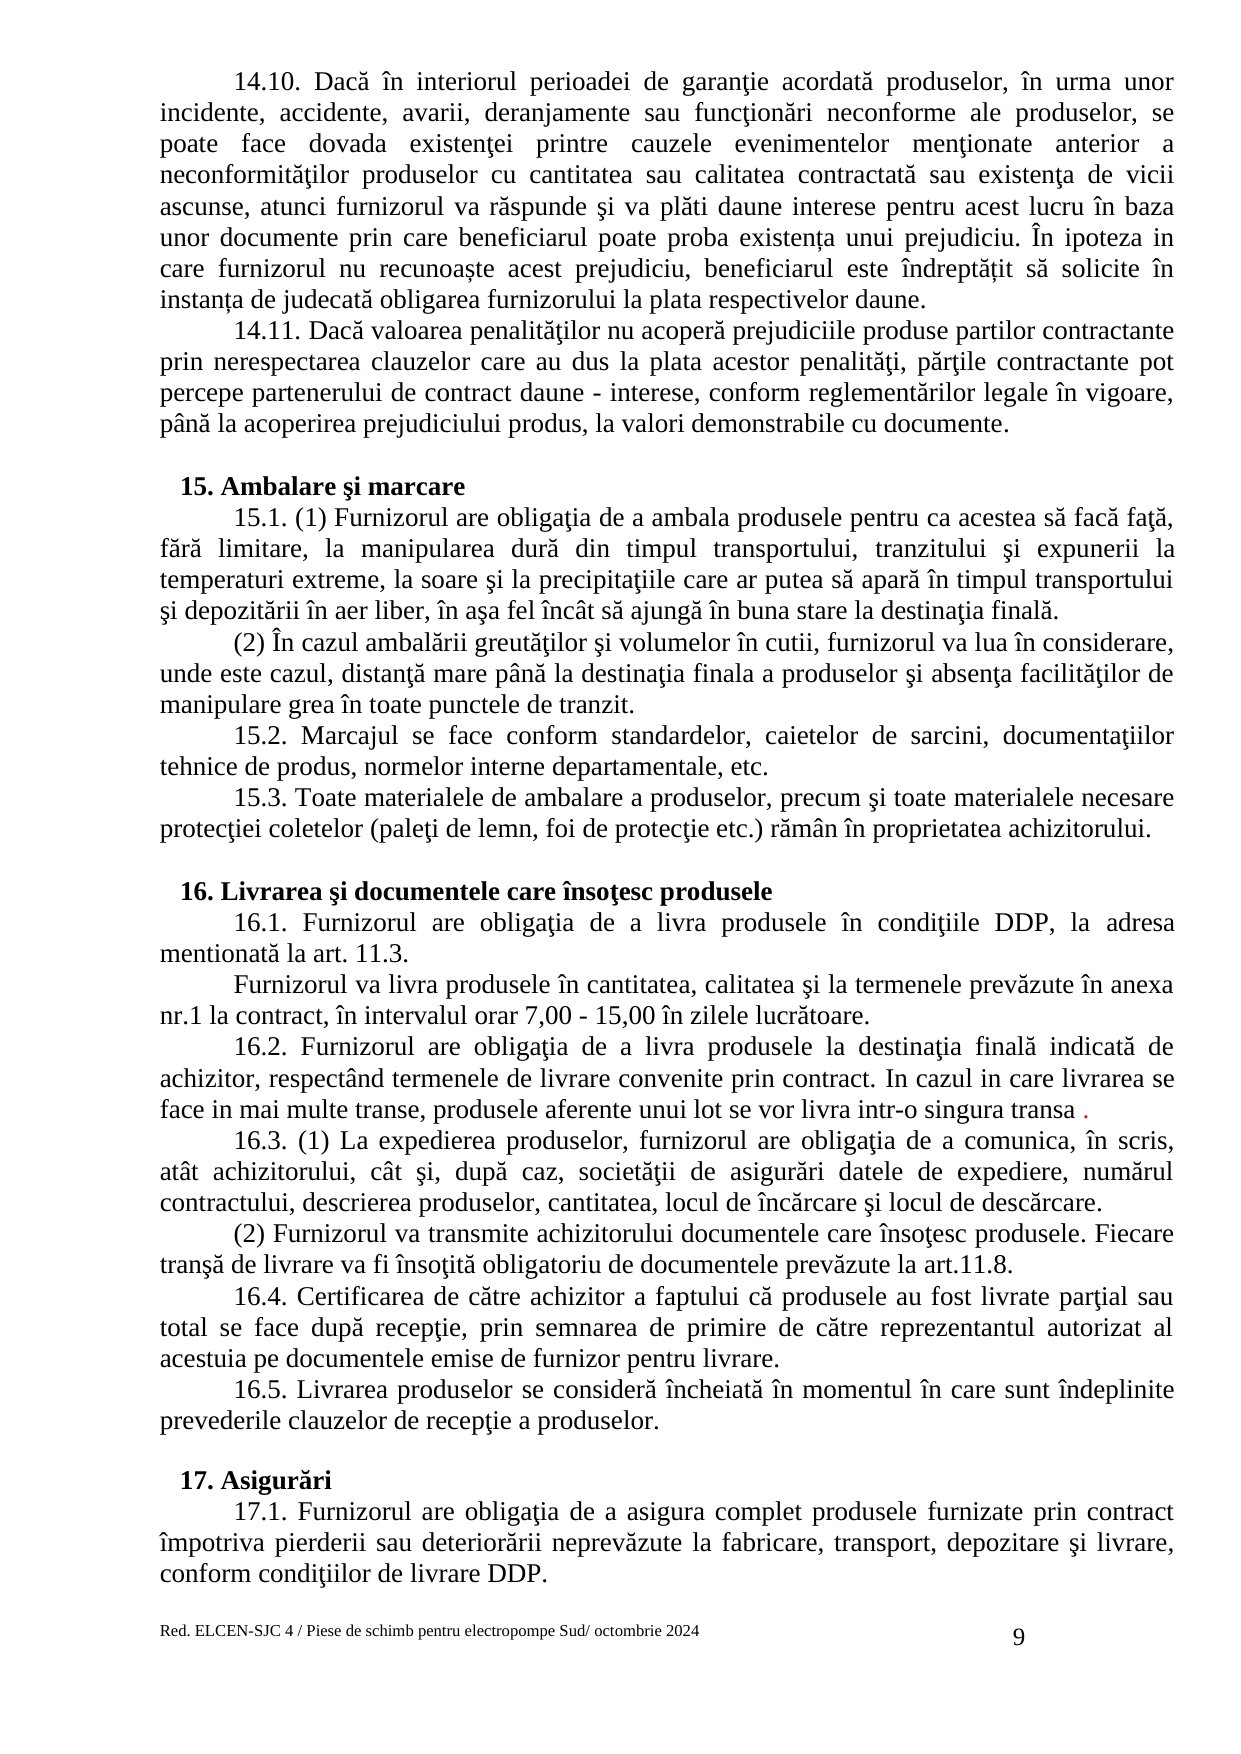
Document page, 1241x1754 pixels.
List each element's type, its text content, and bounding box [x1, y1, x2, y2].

text 14.10. Dacă în interiorul perioadei de garanţie acordată produselor, în urma unor incidente, accidente, avarii, deranjamente sau funcţionări neconforme ale produselor, se poate face dovada existenţei printre cauzele evenimentelor menţionate anterior a neconformităţilor produselor cu cantitatea sau calitatea contractată sau existenţa de vicii ascunse, atunci furnizorul va răspunde şi va plăti daune interese pentru acest lucru în baza unor documente prin care beneficiarul poate proba existența unui prejudiciu. În ipoteza in care furnizorul nu recunoaște acest prejudiciu, beneficiarul este îndreptățit să solicite în instanța de judecată obligarea furnizorului la plata respectivelor daune. [159, 65, 1175, 314]
text 16.3. (1) La expedierea produselor, furnizorul are obligaţia de a comunica, în scris, atât achizitorului, cât şi, după caz, societăţii de asigurări datele de expediere, numărul contractului, descrierea produselor, cantitatea, locul de încărcare şi locul de descărcare. [159, 1124, 1175, 1217]
text 17. Asigurări [159, 1464, 1175, 1495]
text 17.1. Furnizorul are obligaţia de a asigura complet produsele furnizate prin contract împotriva pierderii sau deteriorării neprevăzute la fabricare, transport, depozitare şi livrare, conform condiţiilor de livrare DDP. [159, 1495, 1175, 1589]
text 16. Livrarea şi documentele care însoţesc produsele [159, 875, 1175, 906]
text 16.5. Livrarea produselor se consideră încheiată în momentul în care sunt îndeplinite prevederile clauzelor de recepţie a produselor. [159, 1373, 1175, 1435]
text (2) Furnizorul va transmite achizitorului documentele care însoţesc produsele. Fiecare tranşă de livrare va fi însoţită obligatoriu de documentele prevăzute la art.11.8. [159, 1217, 1175, 1280]
text 15.3. Toate materialele de ambalare a produselor, precum şi toate materialele necesare protecţiei coletelor (paleţi de lemn, foi de protecţie etc.) rămân în proprietatea achizitorului. [159, 781, 1175, 844]
text 15.2. Marcajul se face conform standardelor, caietelor de sarcini, documentaţiilor tehnice de produs, normelor interne departamentale, etc. [159, 719, 1175, 781]
text 14.11. Dacă valoarea penalităţilor nu acoperă prejudiciile produse partilor contractante prin nerespectarea clauzelor care au dus la plata acestor penalităţi, părţile contractante pot percepe partenerului de contract daune - interese, conform reglementărilor legale în vigoare, până la acoperirea prejudiciului produs, la valori demonstrabile cu documente. [159, 314, 1175, 439]
text 16.4. Certificarea de către achizitor a faptului că produsele au fost livrate parţial sau total se face după recepţie, prin semnarea de primire de către reprezentantul autorizat al acestuia pe documentele emise de furnizor pentru livrare. [159, 1280, 1175, 1373]
text 16.2. Furnizorul are obligaţia de a livra produsele la destinaţia finală indicată de achizitor, respectând termenele de livrare convenite prin contract. In cazul in care livrarea se face in mai multe transe, produsele aferente unui lot se vor livra intr-o singura transa . [159, 1031, 1175, 1124]
text (2) În cazul ambalării greutăţilor şi volumelor în cutii, furnizorul va lua în considerare, unde este cazul, distanţă mare până la destinaţia finala a produselor şi absenţa facilităţilor de manipulare grea în toate punctele de tranzit. [159, 626, 1175, 719]
text 16.1. Furnizorul are obligaţia de a livra produsele în condiţiile DDP, la adresa mentionată la art. 11.3. [159, 906, 1175, 968]
text Furnizorul va livra produsele în cantitatea, calitatea şi la termenele prevăzute în anexa nr.1 la contract, în intervalul orar 7,00 - 15,00 în zilele lucrătoare. [159, 968, 1175, 1031]
text 15.1. (1) Furnizorul are obligaţia de a ambala produsele pentru ca acestea să facă faţă, fără limitare, la manipularea dură din timpul transportului, tranzitului şi expunerii la temperaturi extreme, la soare şi la precipitaţiile care ar putea să apară în timpul transportului şi depozitării în aer liber, în aşa fel încât să ajungă în buna stare la destinaţia finală. [159, 501, 1175, 626]
text 15. Ambalare şi marcare [159, 470, 1175, 501]
